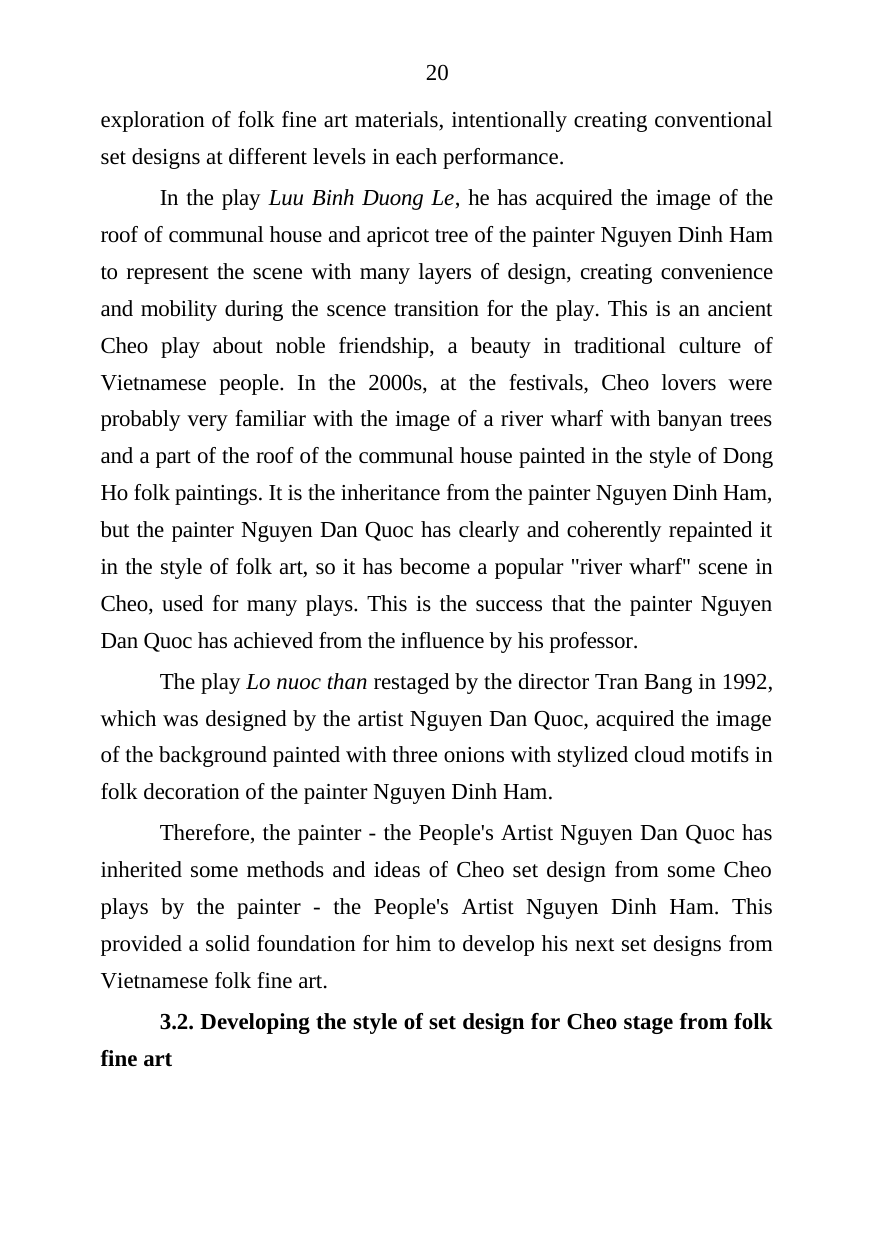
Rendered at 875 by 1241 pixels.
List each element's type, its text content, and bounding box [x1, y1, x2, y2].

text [100, 106, 774, 169]
text Therefore, the painter - the People's Artist Nguyen Dan Quoc has inherited some methods and ideas of Cheo set design from some Cheo plays by the painter - the People's Artist Nguyen Dinh Ham. This provided a solid foundation for him to develop his next set designs from Vietnamese folk fine art. [100, 819, 774, 993]
text The play Lo nuoc than restaged by the director Tran Bang in 1992, which was designed by the artist Nguyen Dan Quoc, acquired the image of the background painted with three onions with stylized cloud motifs in folk decoration of the painter Nguyen Dinh Ham. [100, 668, 774, 805]
text In the play Luu Binh Duong Le, he has acquired the image of the roof of communal house and apricot tree of the painter Nguyen Dinh Ham to represent the scene with many layers of design, creating convenience and mobility during the scence transition for the play. This is an ancient Cheo play about noble friendship, a beauty in traditional culture of Vietnamese people. In the 2000s, at the festivals, Cheo lovers were probably very familiar with the image of a river wharf with banyan trees and a part of the roof of the communal house painted in the style of Dong Ho folk paintings. It is the inheritance from the painter Nguyen Dinh Ham, but the painter Nguyen Dan Quoc has clearly and coherently repainted it in the style of folk art, so it has become a popular "river wharf" scene in Cheo, used for many plays. This is the success that the painter Nguyen Dan Quoc has achieved from the influence by his professor. [100, 184, 774, 653]
text 3.2. Developing the style of set design for Cheo stage from folk fine art [100, 1008, 774, 1071]
